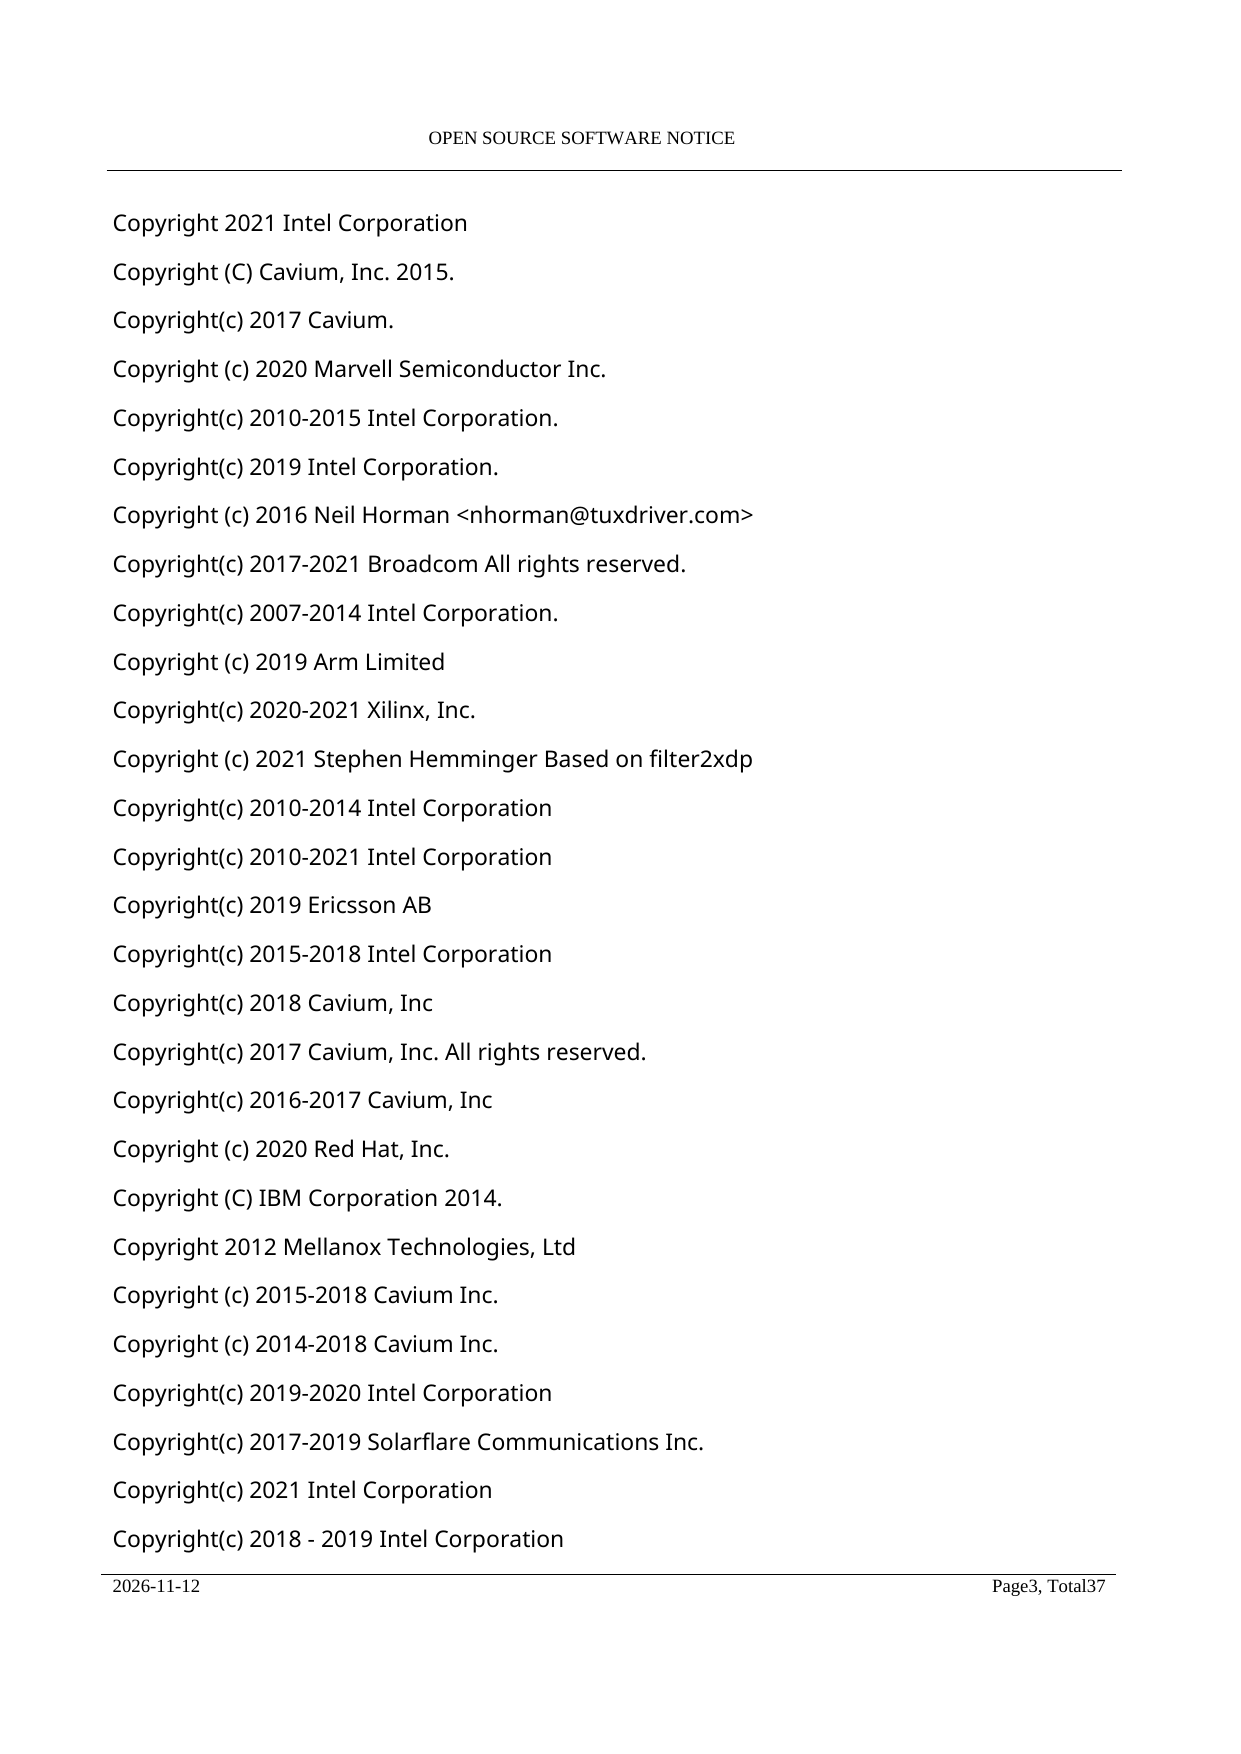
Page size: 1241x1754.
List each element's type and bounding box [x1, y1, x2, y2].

text [112, 206, 1128, 1555]
